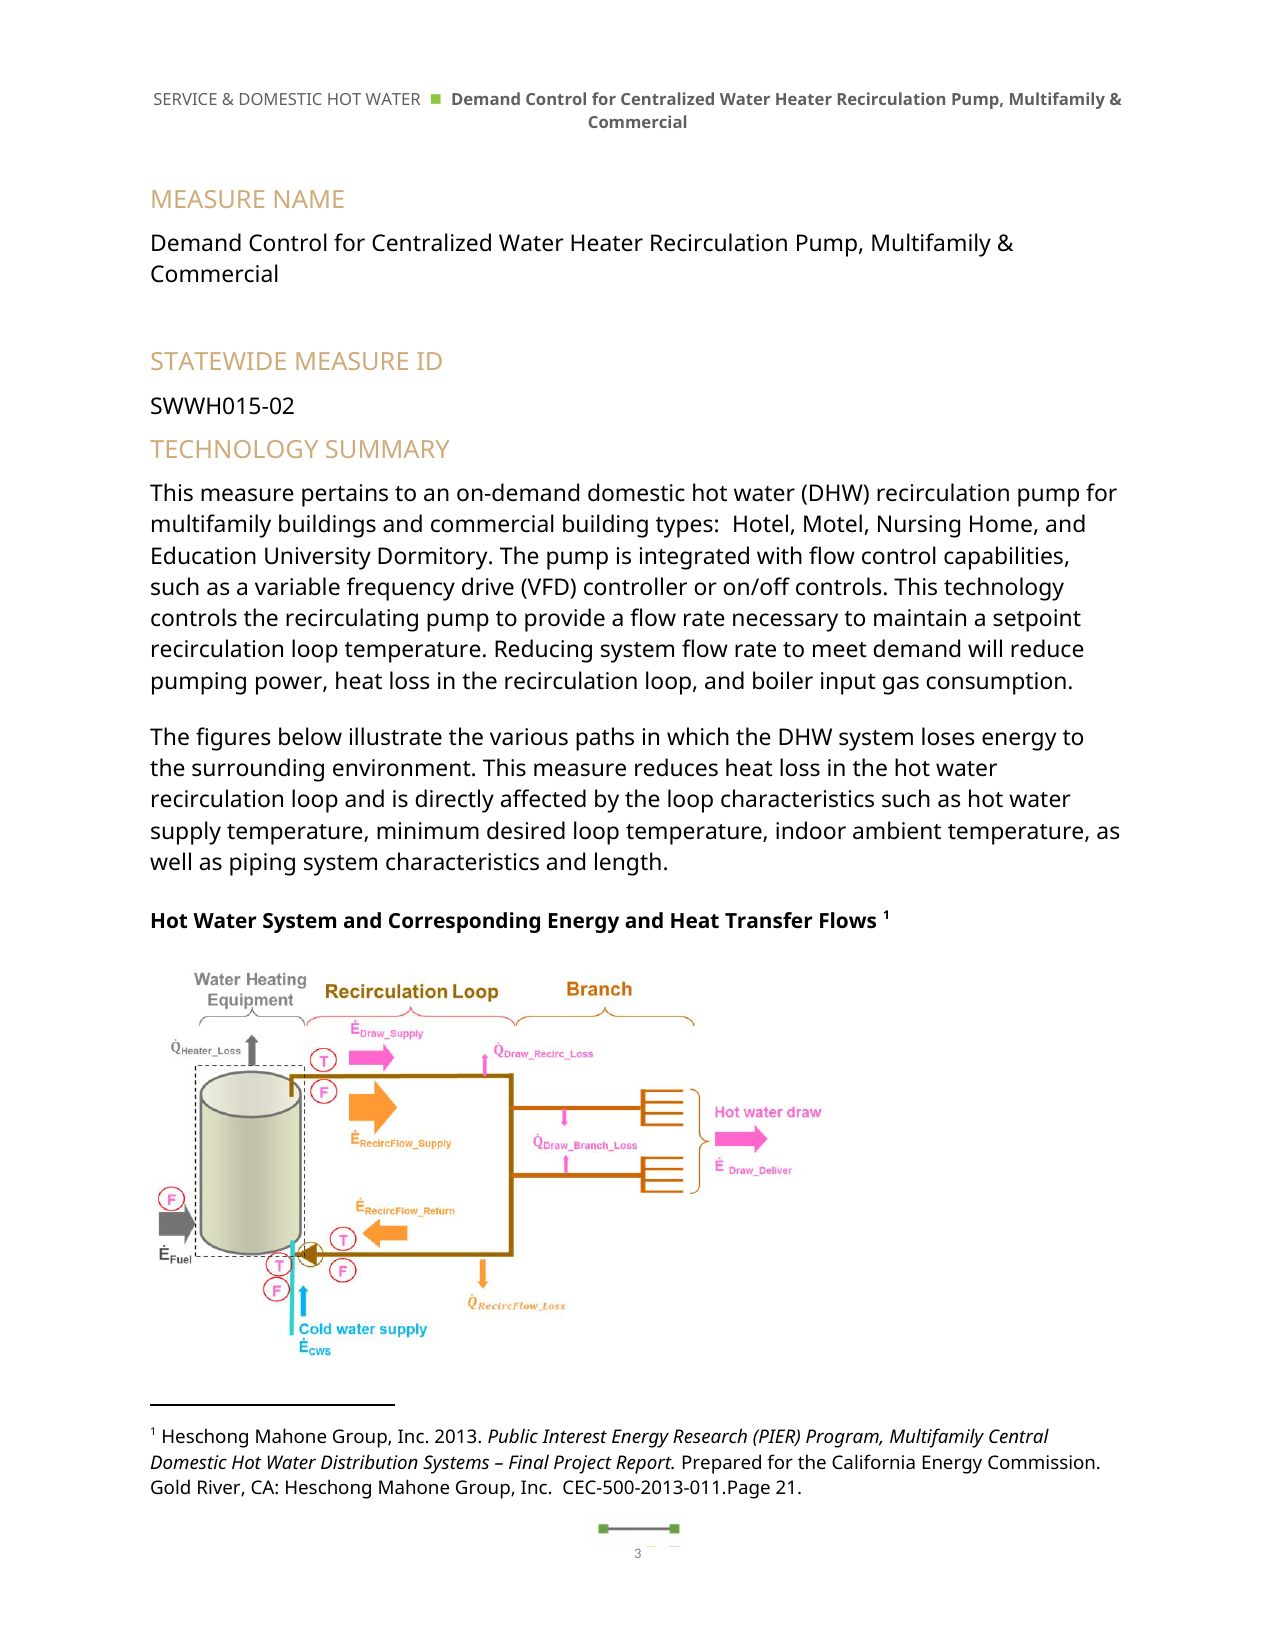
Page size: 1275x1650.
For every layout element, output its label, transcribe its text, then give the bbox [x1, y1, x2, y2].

text Demand Control for Centralized Water Heater Recirculation Pump, Multifamily & Commercial [150, 227, 1125, 289]
picture [589, 1512, 684, 1547]
text The figures below illustrate the various paths in which the DHW system loses energy to the surrounding environment. This measure reduces heat loss in the hot water recirculation loop and is directly affected by the loop characteristics such as hot water supply temperature, minimum desired loop temperature, indoor ambient temperature, as well as piping system characteristics and length. [150, 721, 1125, 877]
subtitle Statewide Measure ID [150, 346, 1125, 377]
text This measure pertains to an on-demand domestic hot water (DHW) recirculation pump for multifamily buildings and commercial building types: Hotel, Motel, Nursing Home, and Education University Dormitory. The pump is integrated with flow control capabilities, such as a variable frequency drive (VFD) controller or on/off controls. This technology controls the recirculating pump to provide a flow rate necessary to maintain a setpoint recirculation loop temperature. Reducing system flow rate to meet demand will reduce pumping power, heat loss in the recirculation loop, and boiler input gas consumption. [150, 477, 1125, 696]
subtitle Measure Name [150, 183, 1125, 214]
text SWWH015-02 [150, 389, 1125, 421]
text Hot Water System and Corresponding Energy and Heat Transfer Flows [150, 906, 1125, 935]
subtitle Technology Summary [150, 433, 1125, 464]
